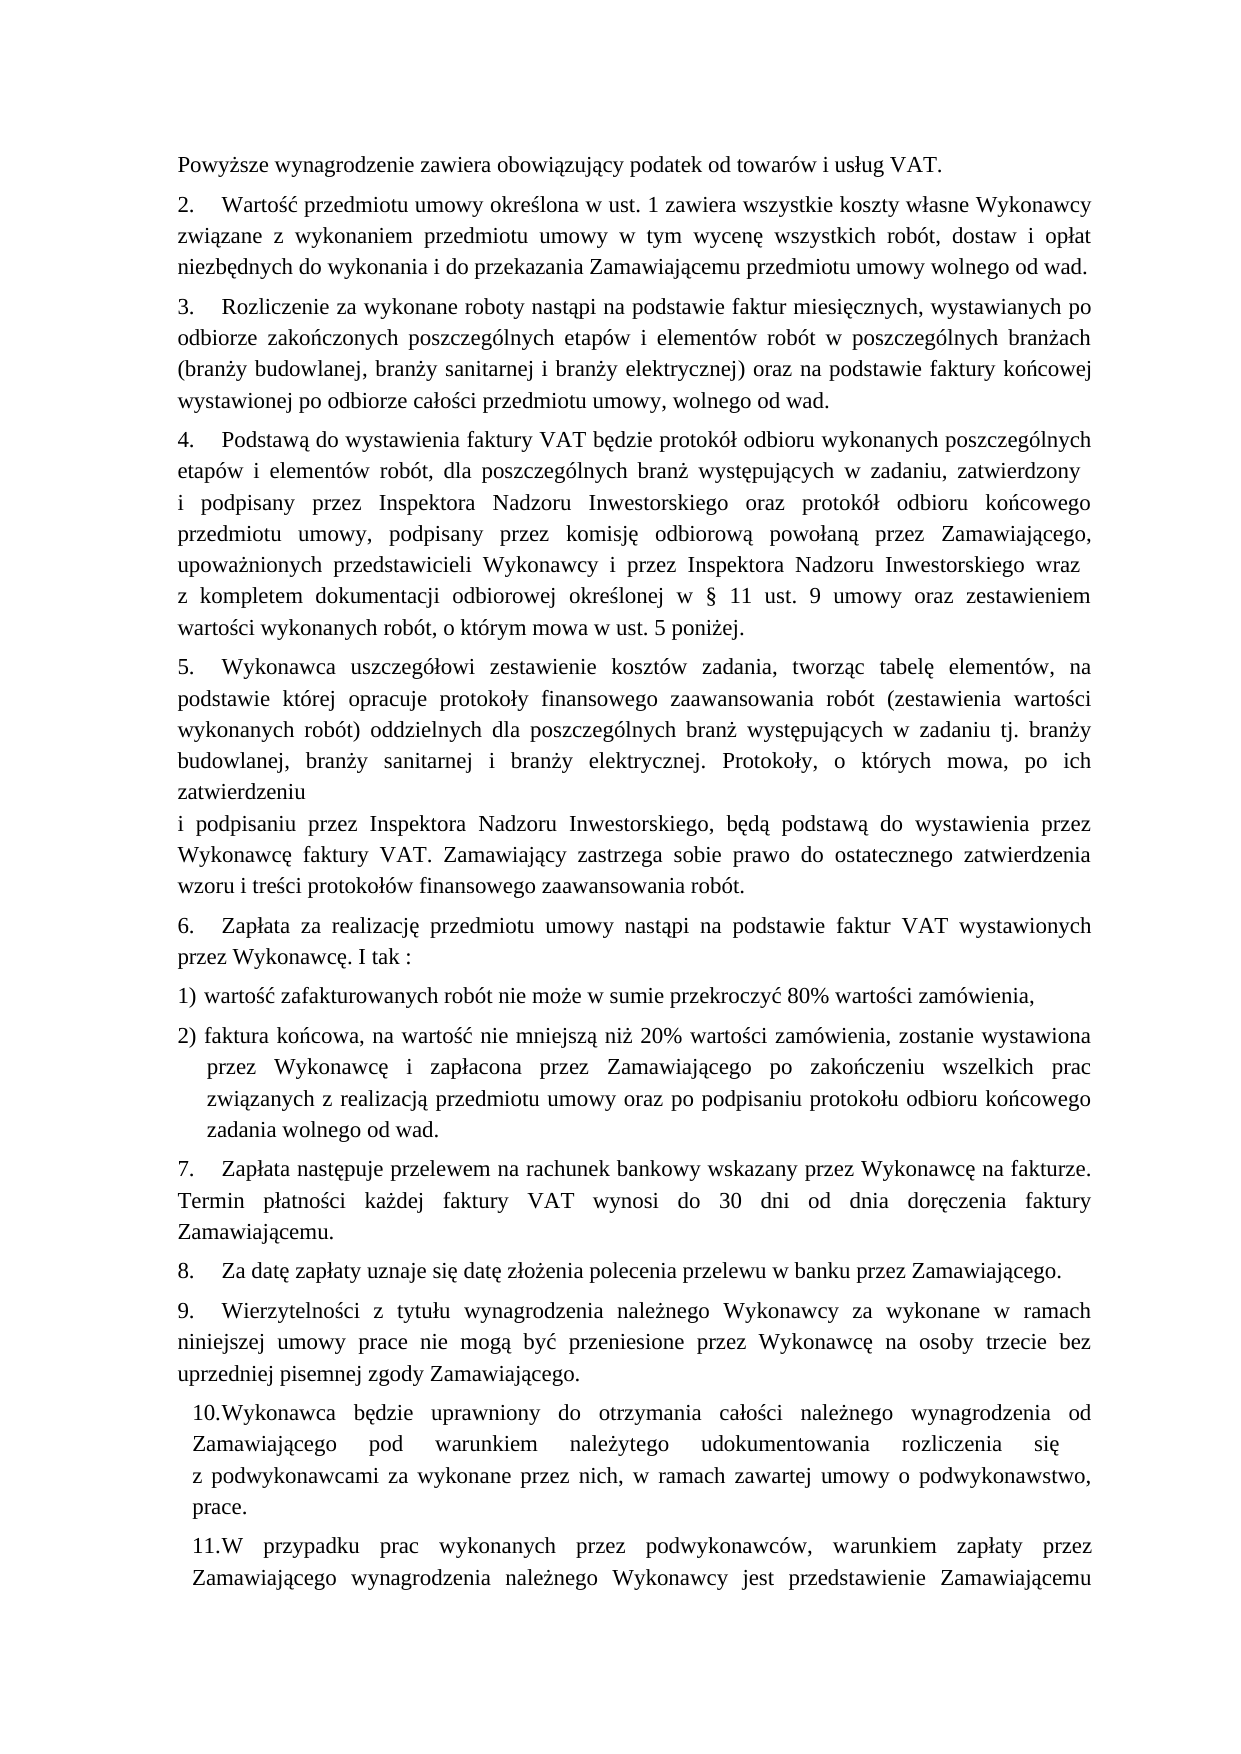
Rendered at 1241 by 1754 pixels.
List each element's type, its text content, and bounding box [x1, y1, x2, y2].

list Wykonawca uszczegółowi zestawienie kosztów zadania, tworząc tabelę elementów, na podstawie której opracuje protokoły finansowego zaawansowania robót (zestawienia wartości wykonanych robót) oddzielnych dla poszczególnych branż występujących w zadaniu tj. branży budowlanej, branży sanitarnej i branży elektrycznej. Protokoły, o których mowa, po ich zatwierdzeniu i podpisaniu przez Inspektora Nadzoru Inwestorskiego, będą podstawą do wystawienia przez Wykonawcę faktury VAT. Zamawiający zastrzega sobie prawo do ostatecznego zatwierdzenia wzoru i treści protokołów finansowego zaawansowania robót. [177, 650, 1093, 900]
list Wartość przedmiotu umowy określona w ust. 1 zawiera wszystkie koszty własne Wykonawcy związane z wykonaniem przedmiotu umowy w tym wycenę wszystkich robót, dostaw i opłat niezbędnych do wykonania i do przekazania Zamawiającemu przedmiotu umowy wolnego od wad. [177, 187, 1093, 281]
list Za datę zapłaty uznaje się datę złożenia polecenia przelewu w banku przez Zamawiającego. [177, 1254, 1093, 1285]
list Zapłata za realizację przedmiotu umowy nastąpi na podstawie faktur VAT wystawionych przez Wykonawcę. I tak : [177, 908, 1093, 971]
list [192, 1529, 1093, 1591]
list Zapłata następuje przelewem na rachunek bankowy wskazany przez Wykonawcę na fakturze. Termin płatności każdej faktury VAT wynosi do 30 dni od dnia doręczenia faktury Zamawiającemu. [177, 1152, 1093, 1246]
text Powyższe wynagrodzenie zawiera obowiązujący podatek od towarów i usług VAT. [177, 148, 1093, 179]
list Wykonawca będzie uprawniony do otrzymania całości należnego wynagrodzenia od Zamawiającego pod warunkiem należytego udokumentowania rozliczenia się z podwykonawcami za wykonane przez nich, w ramach zawartej umowy o podwykonawstwo, prace. [192, 1396, 1093, 1521]
list wartość zafakturowanych robót nie może w sumie przekroczyć 80% wartości zamówienia, [177, 979, 1093, 1010]
list Rozliczenie za wykonane roboty nastąpi na podstawie faktur miesięcznych, wystawianych po odbiorze zakończonych poszczególnych etapów i elementów robót w poszczególnych branżach (branży budowlanej, branży sanitarnej i branży elektrycznej) oraz na podstawie faktury końcowej wystawionej po odbiorze całości przedmiotu umowy, wolnego od wad. [177, 289, 1093, 414]
list Podstawą do wystawienia faktury VAT będzie protokół odbioru wykonanych poszczególnych etapów i elementów robót, dla poszczególnych branż występujących w zadaniu, zatwierdzony i podpisany przez Inspektora Nadzoru Inwestorskiego oraz protokół odbioru końcowego przedmiotu umowy, podpisany przez komisję odbiorową powołaną przez Zamawiającego, upoważnionych przedstawicieli Wykonawcy i przez Inspektora Nadzoru Inwestorskiego wraz z kompletem dokumentacji odbiorowej określonej w § 11 ust. 9 umowy oraz zestawieniem wartości wykonanych robót, o którym mowa w ust. 5 poniżej. [177, 423, 1093, 641]
list Wierzytelności z tytułu wynagrodzenia należnego Wykonawcy za wykonane w ramach niniejszej umowy prace nie mogą być przeniesione przez Wykonawcę na osoby trzecie bez uprzedniej pisemnej zgody Zamawiającego. [177, 1293, 1093, 1387]
list faktura końcowa, na wartość nie mniejszą niż 20% wartości zamówienia, zostanie wystawiona przez Wykonawcę i zapłacona przez Zamawiającego po zakończeniu wszelkich prac związanych z realizacją przedmiotu umowy oraz po podpisaniu protokołu odbioru końcowego zadania wolnego od wad. [177, 1018, 1093, 1143]
